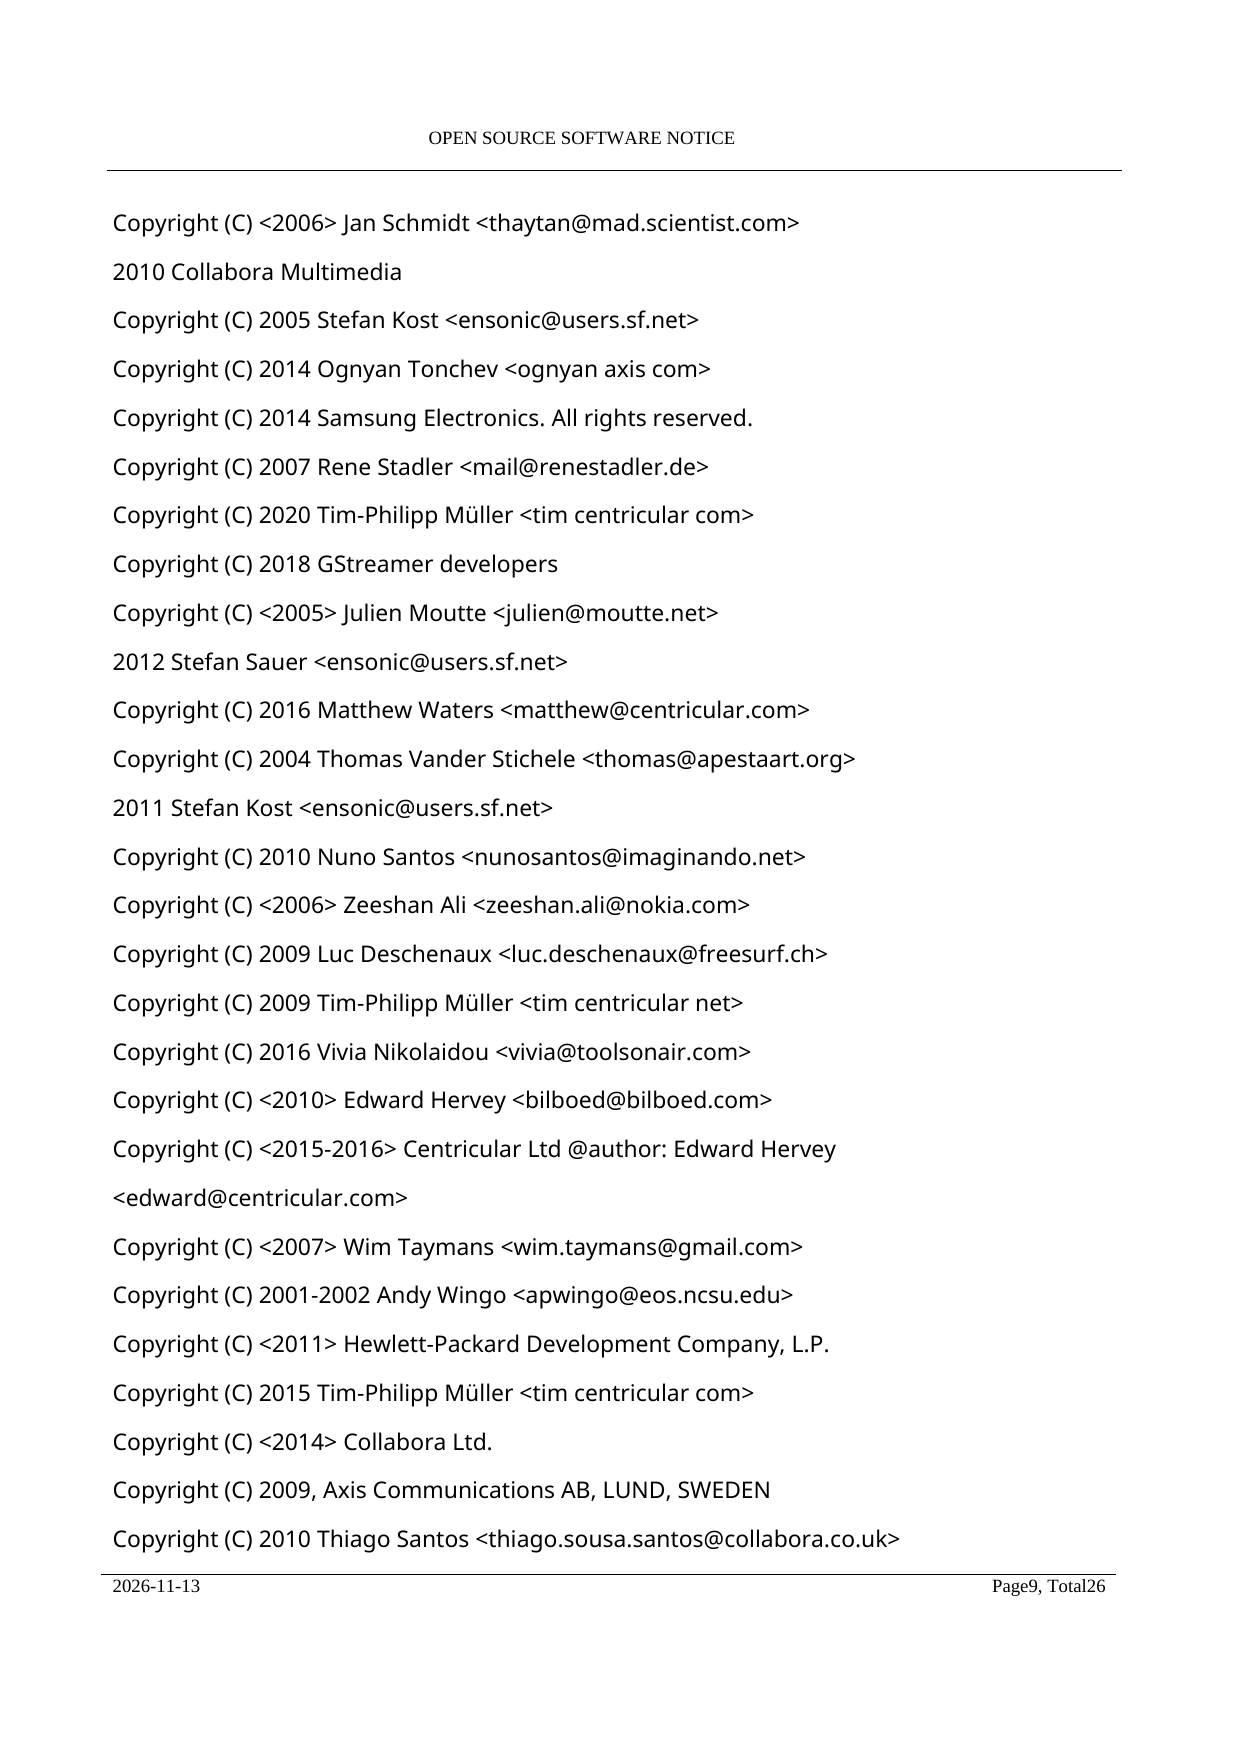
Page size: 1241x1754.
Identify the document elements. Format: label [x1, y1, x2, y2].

text [112, 206, 1128, 1555]
